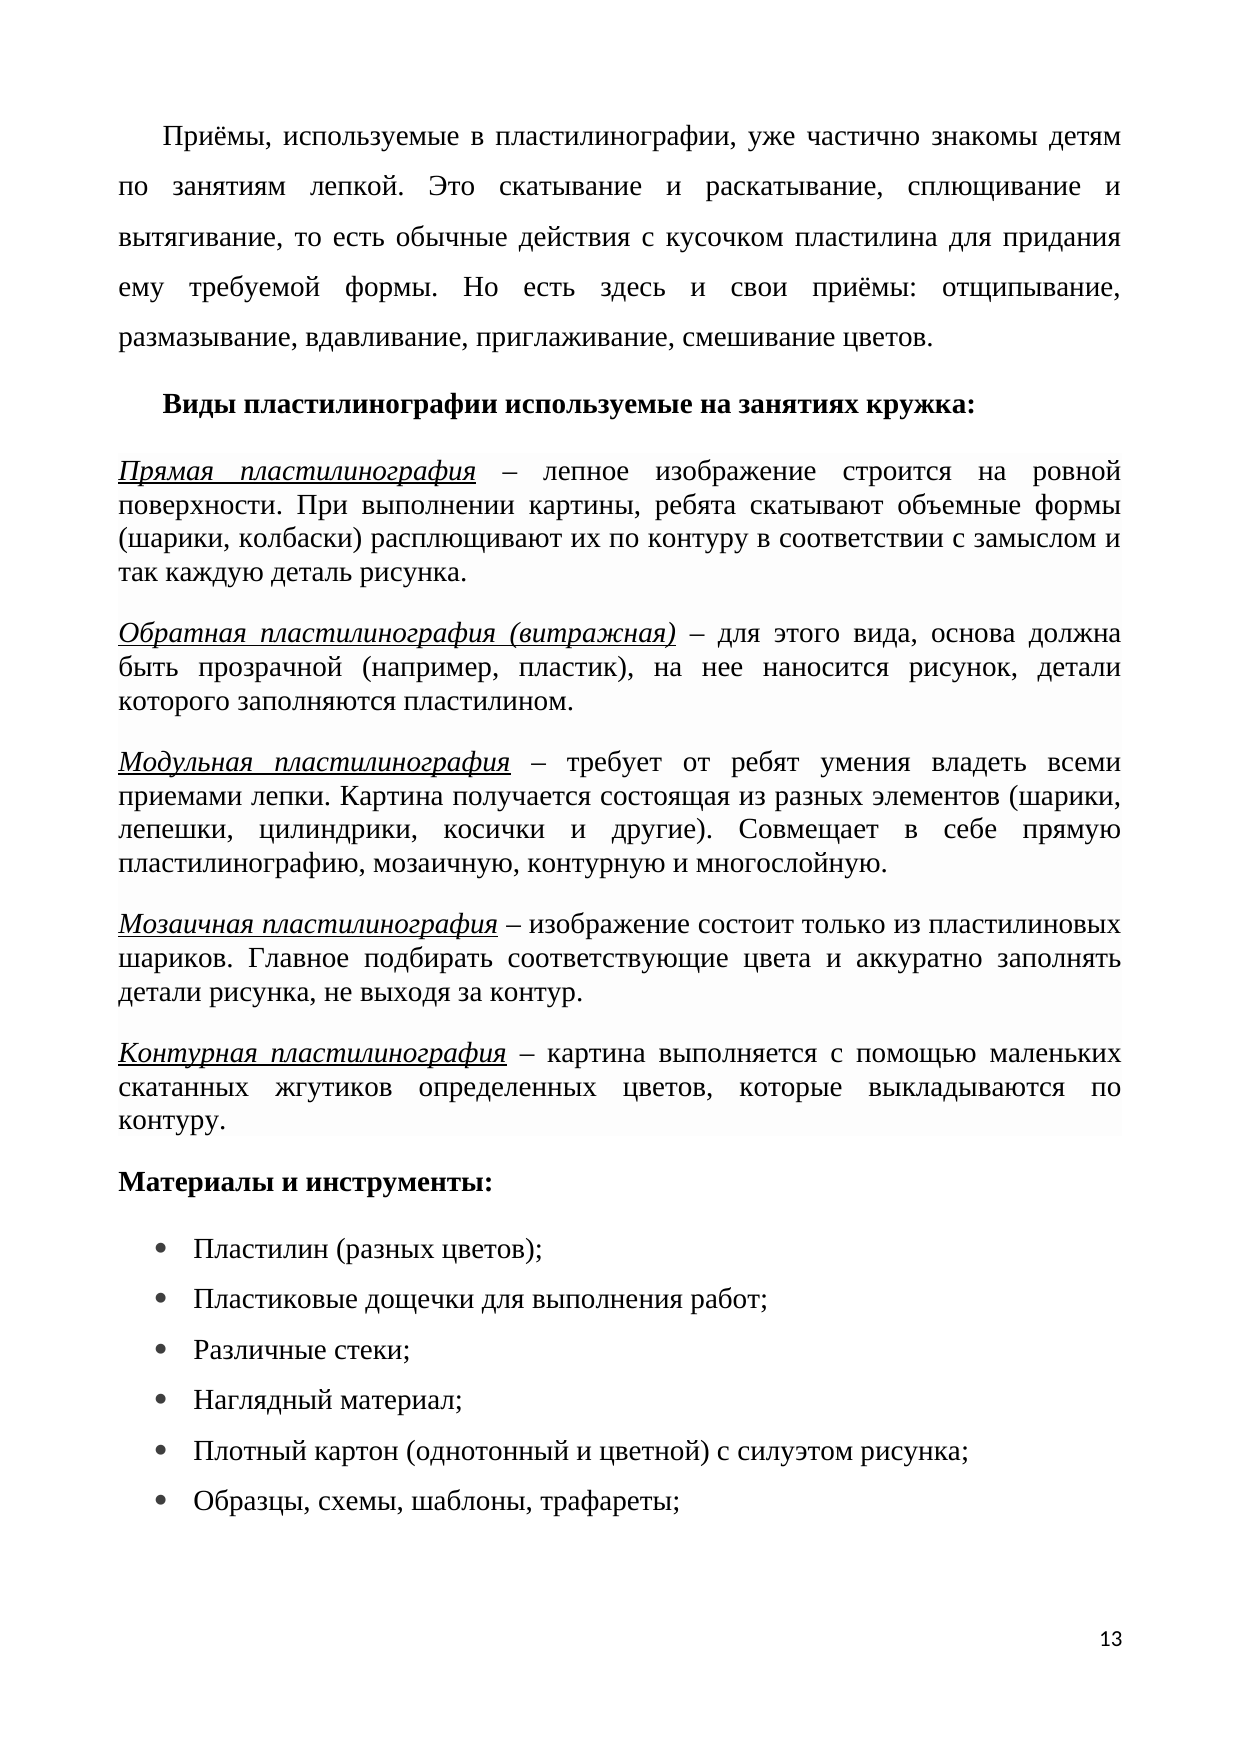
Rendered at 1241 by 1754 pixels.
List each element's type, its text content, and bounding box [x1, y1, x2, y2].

text Мозаичная пластилинография – изображение состоит только из пластилиновых шариков. Главное подбирать соответствующие цвета и аккуратно заполнять детали рисунка, не выходя за контур. [118, 907, 1122, 1007]
text Приёмы, используемые в пластилинографии, уже частично знакомы детям по занятиям лепкой. Это скатывание и раскатывание, сплющивание и вытягивание, то есть обычные действия с кусочком пластилина для придания ему требуемой формы. Но есть здесь и свои приёмы: отщипывание, размазывание, вдавливание, приглаживание, смешивание цветов. [118, 118, 1122, 353]
list Плотный картон (однотонный и цветной) с силуэтом рисунка; [156, 1433, 1122, 1466]
text Модульная пластилинография – требует от ребят умения владеть всеми приемами лепки. Картина получается состоящая из разных элементов (шарики, лепешки, цилиндрики, косички и другие). Совмещает в себе прямую пластилинографию, мозаичную, контурную и многослойную. [118, 744, 1122, 878]
text Виды пластилинографии используемые на занятиях кружка: [118, 386, 1122, 420]
text Материалы и инструменты: [118, 1164, 1122, 1198]
list Различные стеки; [156, 1332, 1122, 1366]
list Наглядный материал; [156, 1382, 1122, 1416]
text Прямая пластилинография – лепное изображение строится на ровной поверхности. При выполнении картины, ребята скатывают объемные формы (шарики, колбаски) расплющивают их по контуру в соответствии с замыслом и так каждую деталь рисунка. [118, 453, 1122, 587]
text Контурная пластилинография – картина выполняется с помощью маленьких скатанных жгутиков определенных цветов, которые выкладываются по контуру. [118, 1035, 1122, 1136]
text Обратная пластилинография (витражная) – для этого вида, основа должна быть прозрачной (например, пластик), на нее наносится рисунок, детали которого заполняются пластилином. [118, 616, 1122, 716]
list Образцы, схемы, шаблоны, трафареты; [156, 1483, 1122, 1517]
list Пластилин (разных цветов); [156, 1231, 1122, 1265]
list Пластиковые дощечки для выполнения работ; [156, 1282, 1122, 1315]
